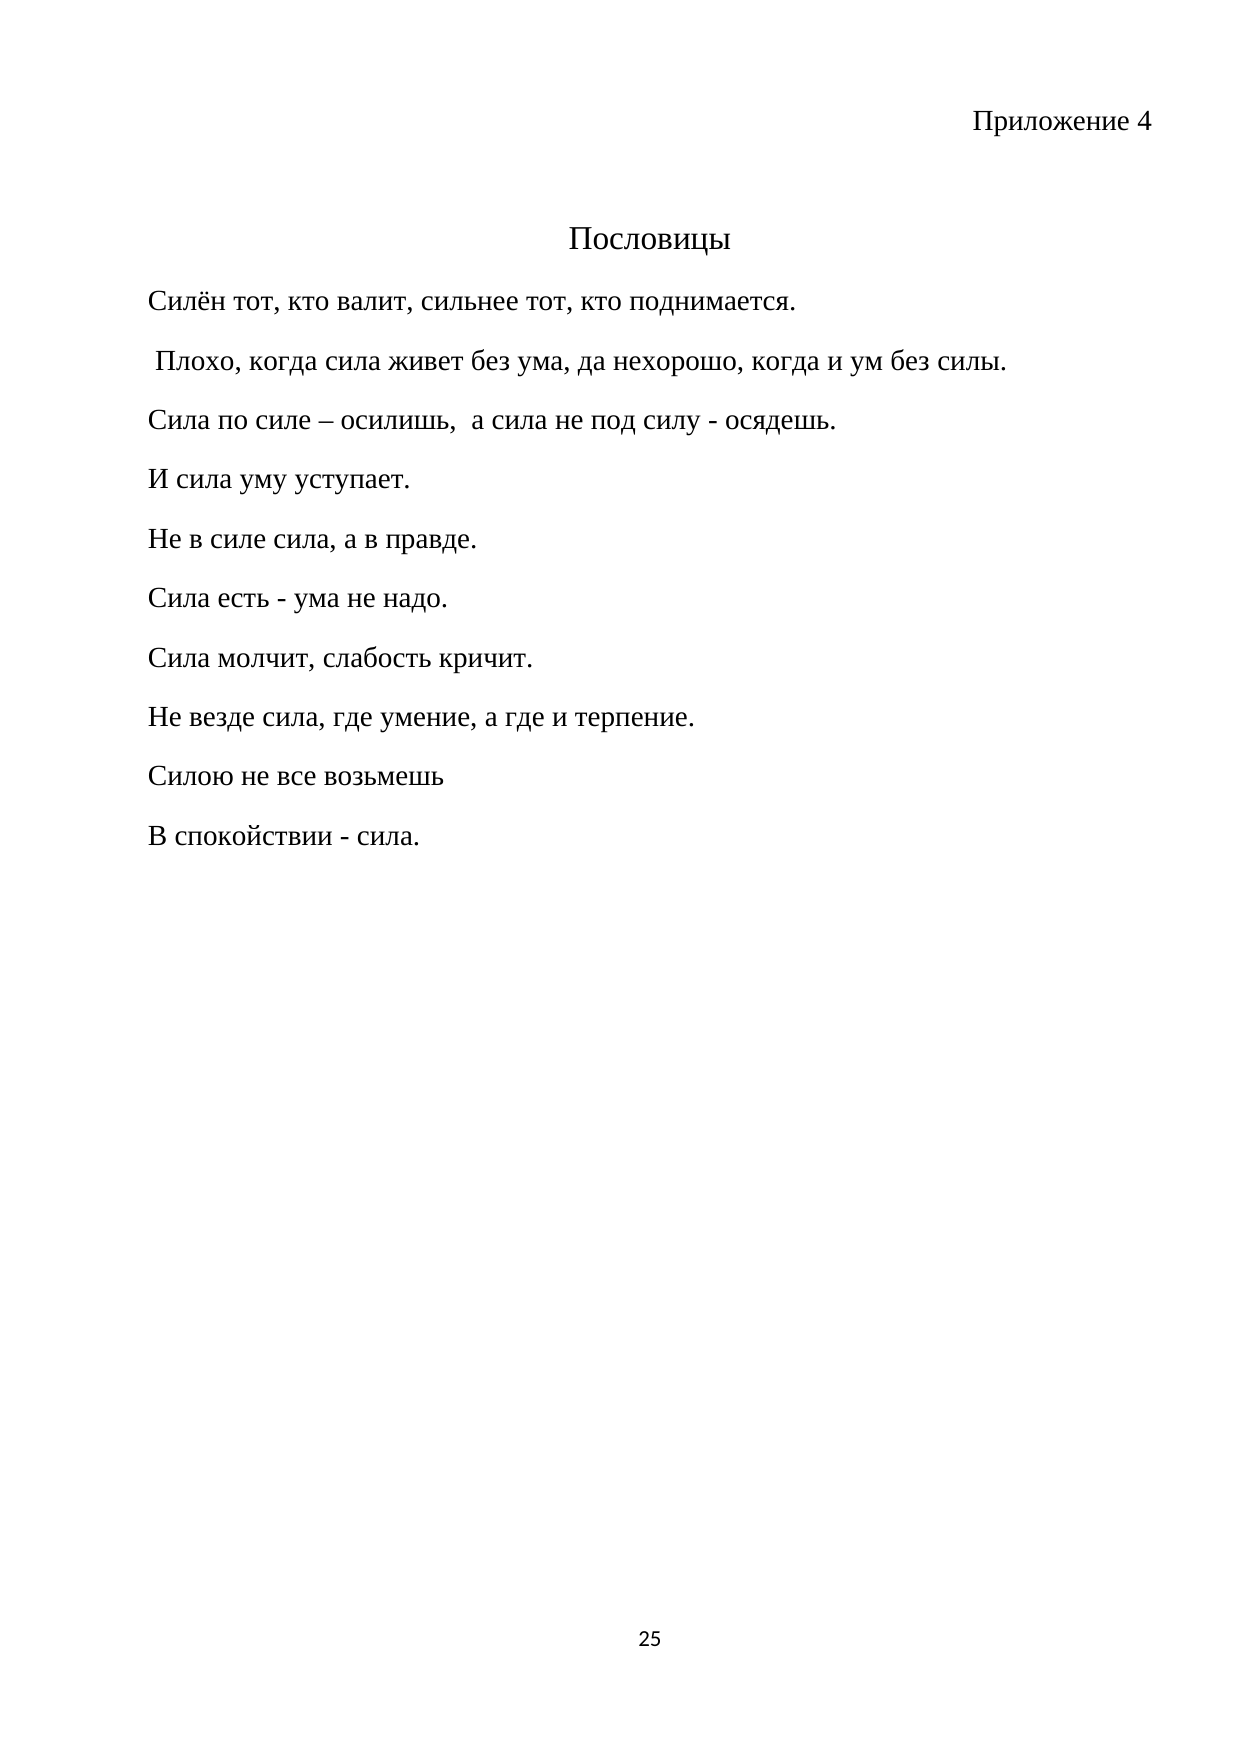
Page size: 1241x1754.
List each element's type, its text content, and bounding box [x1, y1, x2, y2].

text В спокойствии - сила. [148, 818, 1152, 851]
text Сила молчит, слабость кричит. [148, 640, 1152, 673]
text Сила по силе – осилишь, а сила не под силу - осядешь. [148, 402, 1152, 436]
text Сила есть - ума не надо. [148, 580, 1152, 614]
text Приложение 4 [148, 103, 1152, 137]
text Плохо, когда сила живет без ума, да нехорошо, когда и ум без силы. [148, 343, 1152, 376]
text Не везде сила, где умение, а где и терпение. [148, 699, 1152, 733]
text И сила уму уступает. [148, 462, 1152, 495]
text Не в силе сила, а в правде. [148, 521, 1152, 554]
text Силою не все возьмешь [148, 758, 1152, 792]
text Пословицы [148, 219, 1152, 257]
text Силён тот, кто валит, сильнее тот, кто поднимается. [148, 283, 1152, 317]
